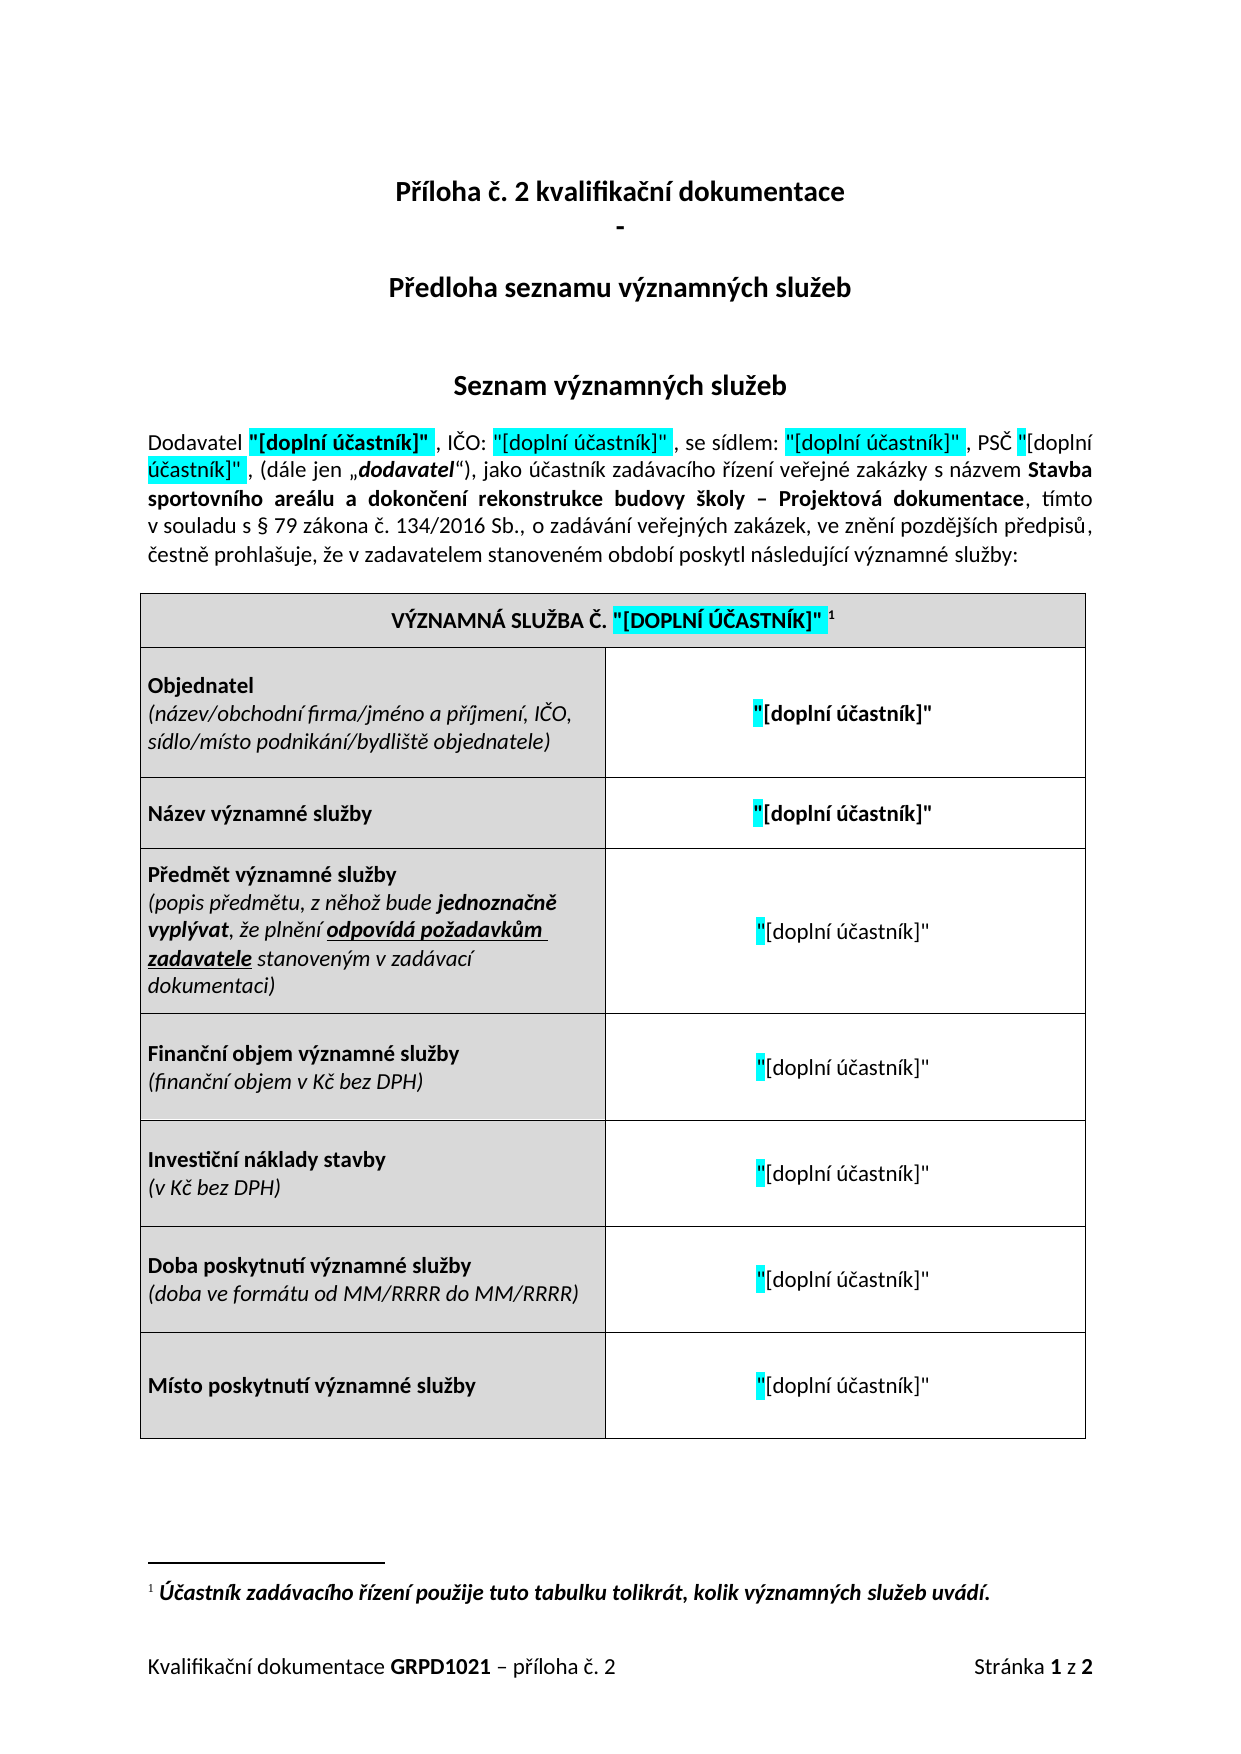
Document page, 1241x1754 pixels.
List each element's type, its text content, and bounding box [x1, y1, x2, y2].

text Předloha seznamu významných [148, 269, 1093, 304]
table_cell Místo poskytnutí významné [141, 1333, 605, 1438]
text Dodavatel , IČO: , se sídlem: , PSČ , (dále jen „dodavatel“), jako účastník zadávacího řízení veřejné zakázky s názvem Stavba sportovního areálu a dokončení rekonstrukce budovy školy – Projektová dokumentace, tímto v souladu s § 79 zákona č. 134/2016 Sb., o zadávání veřejných zakázek, ve znění pozdějších předpisů, čestně prohlašuje, že v zadavatelem stanoveném období poskytl následující významné : [148, 428, 1093, 568]
text Příloha č. 2 kvalifikační dokumentace [148, 173, 1093, 208]
text - [148, 208, 1093, 244]
table_cell Objednatel (název/obchodní firma/jméno a příjmení, IČO, sídlo/místo podnikání/bydliště objednatele) [141, 648, 605, 777]
table_cell [606, 849, 1085, 1013]
table_cell Předmět významné (popis předmětu, z něhož bude jednoznačně vyplývat, že plnění odpovídá požadavkům zadavatele stanoveným v zadávací dokumentaci) [141, 849, 605, 1013]
table_cell [606, 1014, 1085, 1119]
table_cell Doba poskytnutí významné (doba ve formátu od MM/RRRR do MM/RRRR) [141, 1227, 605, 1332]
text Seznam významných [148, 367, 1093, 403]
table_cell Investiční náklady stavby (v Kč bez DPH) [141, 1121, 605, 1226]
table_cell [606, 778, 1085, 848]
table_cell [606, 1333, 1085, 1438]
table_cell Finanční objem významné (finanční objem v Kč bez DPH) [141, 1014, 605, 1119]
table_cell Název významné [141, 778, 605, 848]
table_cell [606, 1121, 1085, 1226]
table_cell [606, 1227, 1085, 1332]
table_header Významná č. [141, 594, 1085, 647]
table_cell [606, 648, 1085, 777]
